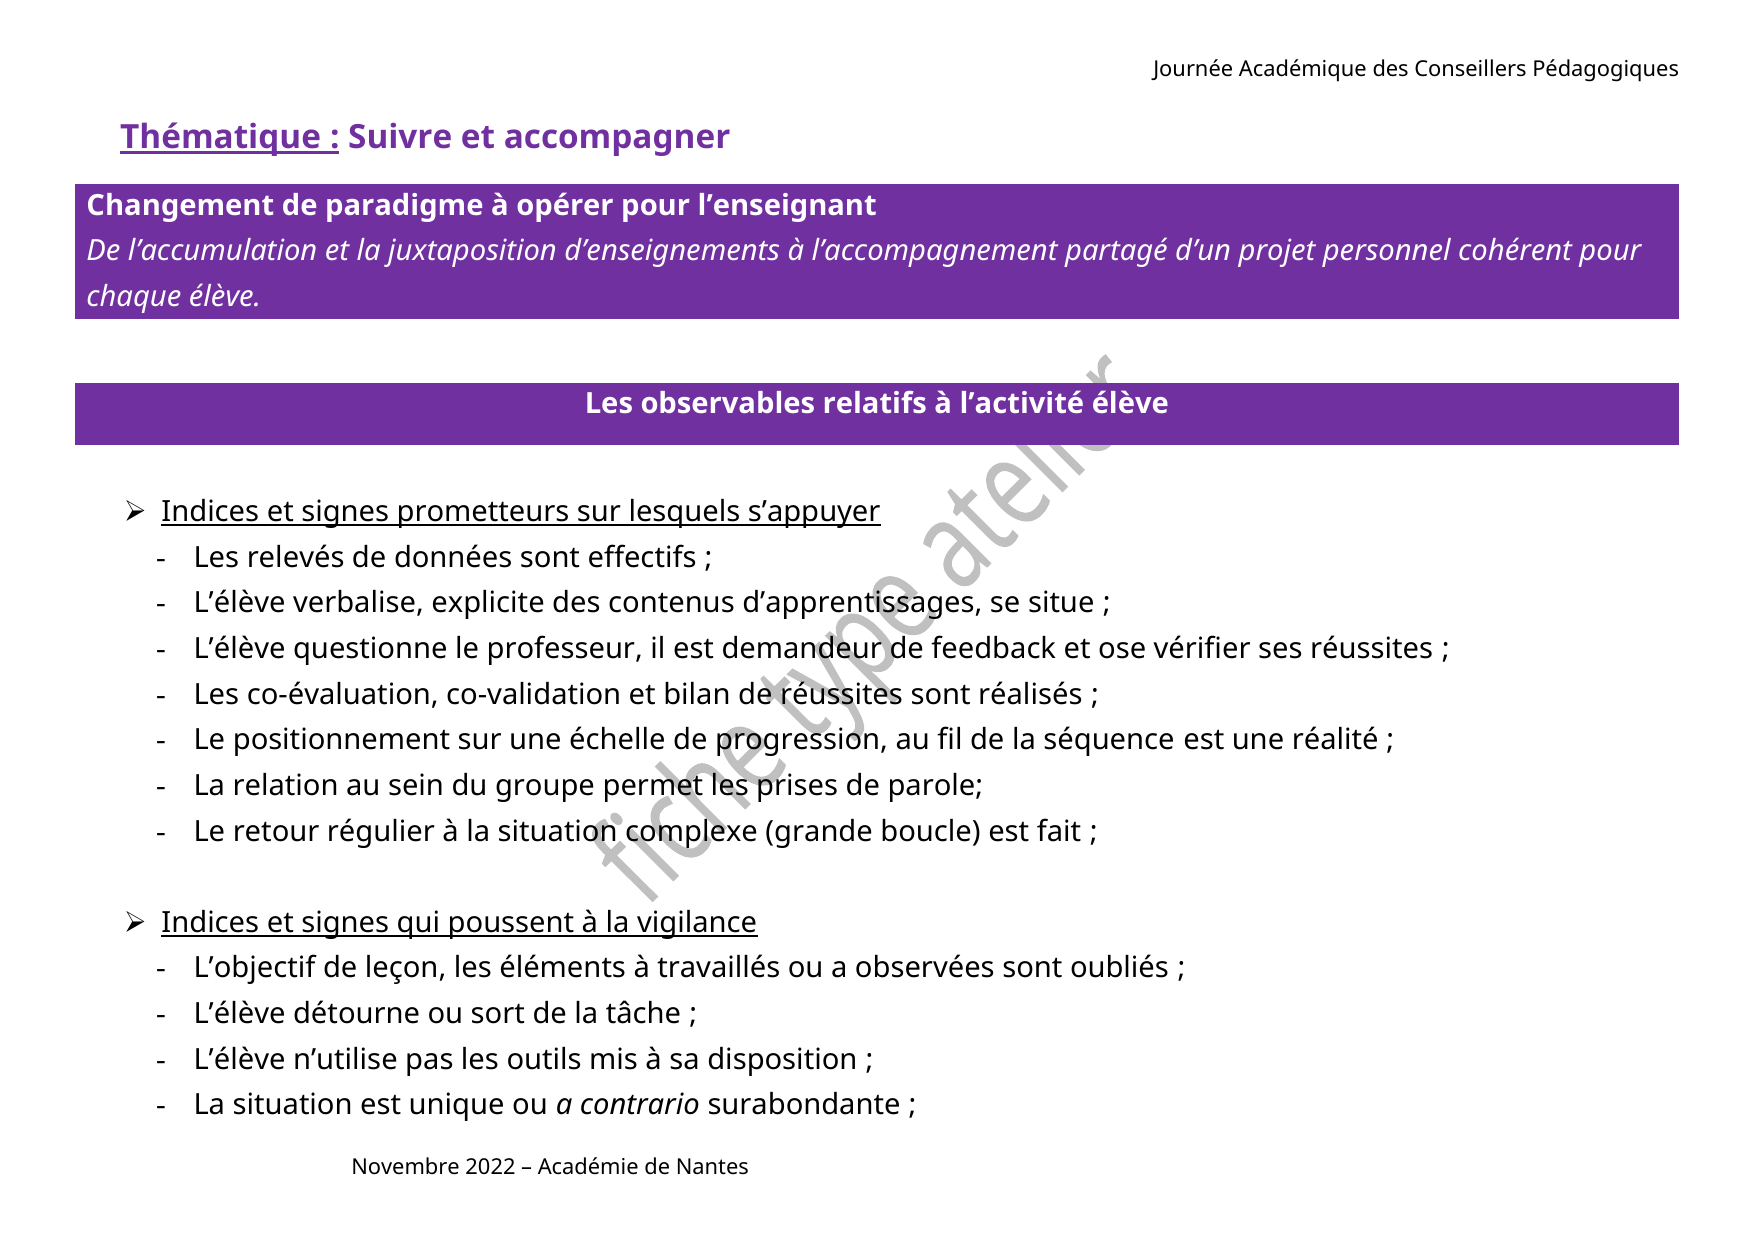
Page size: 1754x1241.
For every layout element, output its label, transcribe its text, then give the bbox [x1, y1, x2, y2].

table_cell [75, 319, 1679, 383]
list Thématique : Suivre et accompagner [120, 113, 1679, 158]
table_cell Les observables relatifs à l’activité élève [75, 383, 1679, 445]
table_header Changement de paradigme à opérer pour l’enseignant De l’accumulation et la juxtaposition d’enseignements à l’accompagnement partagé d’un projet personnel cohérent pour chaque élève. [75, 184, 1679, 319]
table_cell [75, 445, 1679, 1127]
